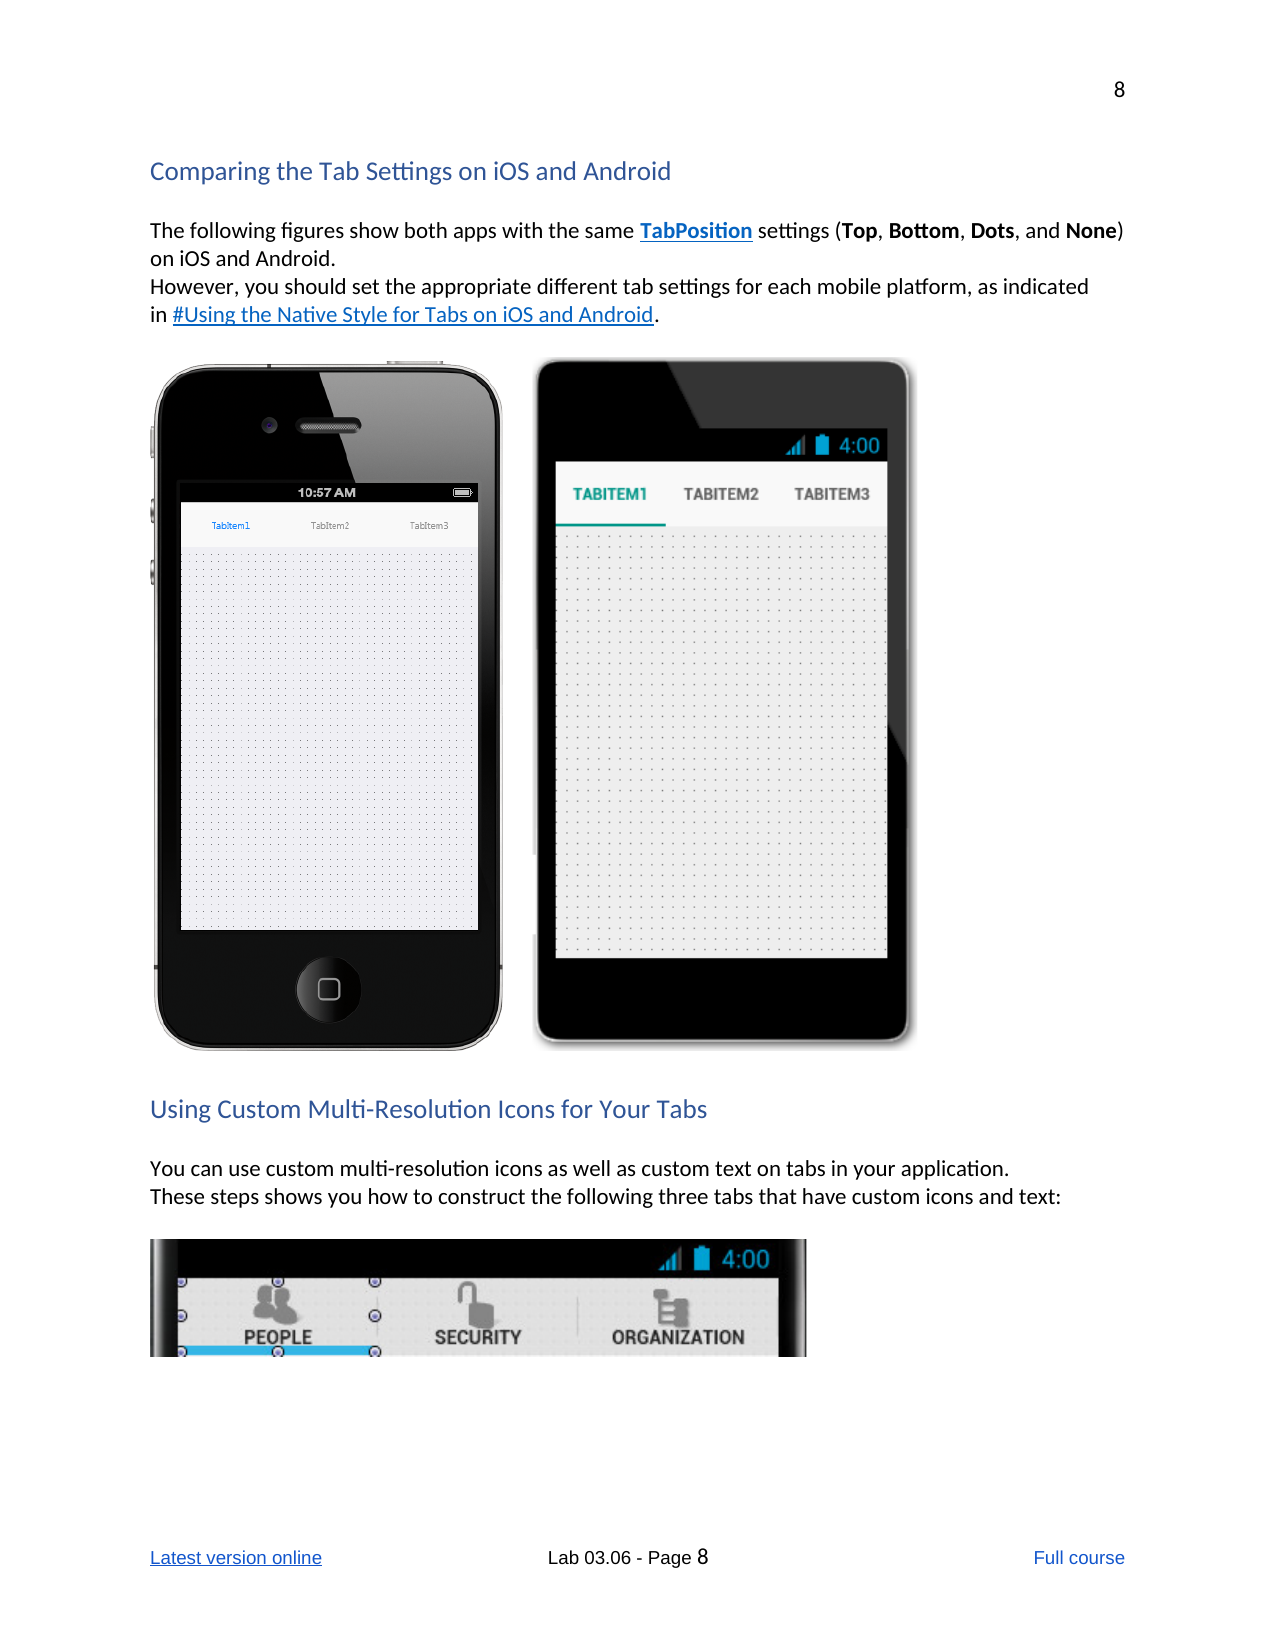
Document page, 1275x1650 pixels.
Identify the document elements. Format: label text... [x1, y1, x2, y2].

picture [532, 357, 918, 1051]
picture [150, 1239, 807, 1357]
subtitle Comparing the Tab Settings on iOS and Android [150, 154, 1125, 187]
picture [150, 361, 503, 1051]
subtitle Using Custom Multi-Resolution Icons for Your Tabs [150, 1092, 1125, 1125]
text You can use custom multi-resolution icons as well as custom text on tabs in your application. These steps shows you how to construct the following three tabs that have custom icons and text: [150, 1154, 1125, 1210]
text The following figures show both apps with the same TabPosition settings (Top, Bottom, Dots, and None) on iOS and Android. However, you should set the appropriate different tab settings for each mobile platform, as indicated in #Using the Native Style for Tabs on iOS and Android. [150, 216, 1125, 328]
